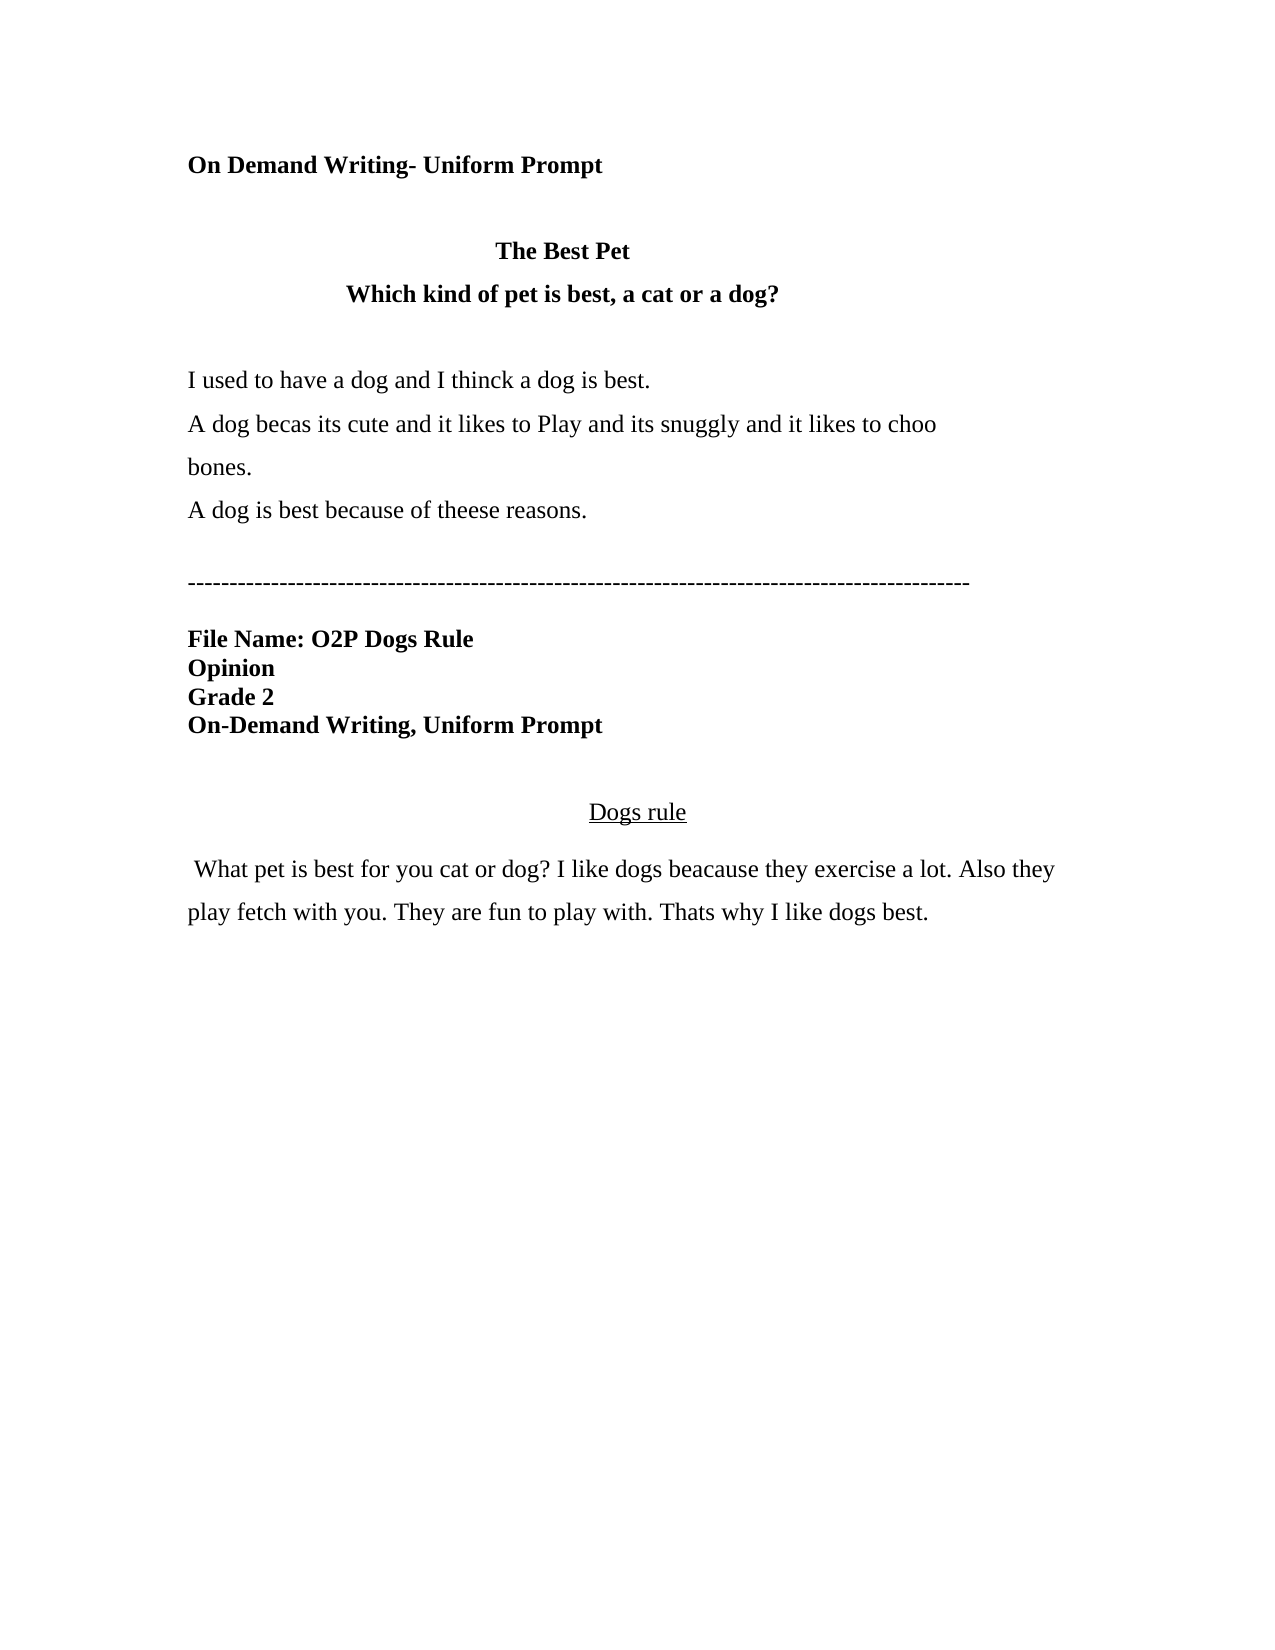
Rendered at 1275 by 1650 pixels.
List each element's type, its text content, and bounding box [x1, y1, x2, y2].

text A dog becas its cute and it likes to Play and its snuggly and it likes to choo bones. [187, 409, 937, 481]
text Grade 2 [187, 682, 1087, 711]
text Which kind of pet is best, a cat or a dog? [187, 279, 937, 308]
text On-Demand Writing, Uniform Prompt [187, 711, 1087, 739]
text A dog is best because of theese reasons. [187, 495, 937, 524]
text Opinion [187, 653, 1087, 682]
text The Best Pet [187, 236, 937, 265]
text What pet is best for you cat or dog? I like dogs beacause they exercise a lot. Also they play fetch with you. They are fun to play with. Thats why I like dogs best. [187, 854, 1087, 926]
text Dogs rule [187, 797, 1087, 826]
text File Name: O2P Dogs Rule [187, 624, 1087, 653]
text On Demand Writing- Uniform Prompt [187, 150, 1087, 179]
text ---------------------------------------------------------------------------------------------- [187, 567, 1087, 596]
text I used to have a dog and I thinck a dog is best. [187, 366, 937, 394]
